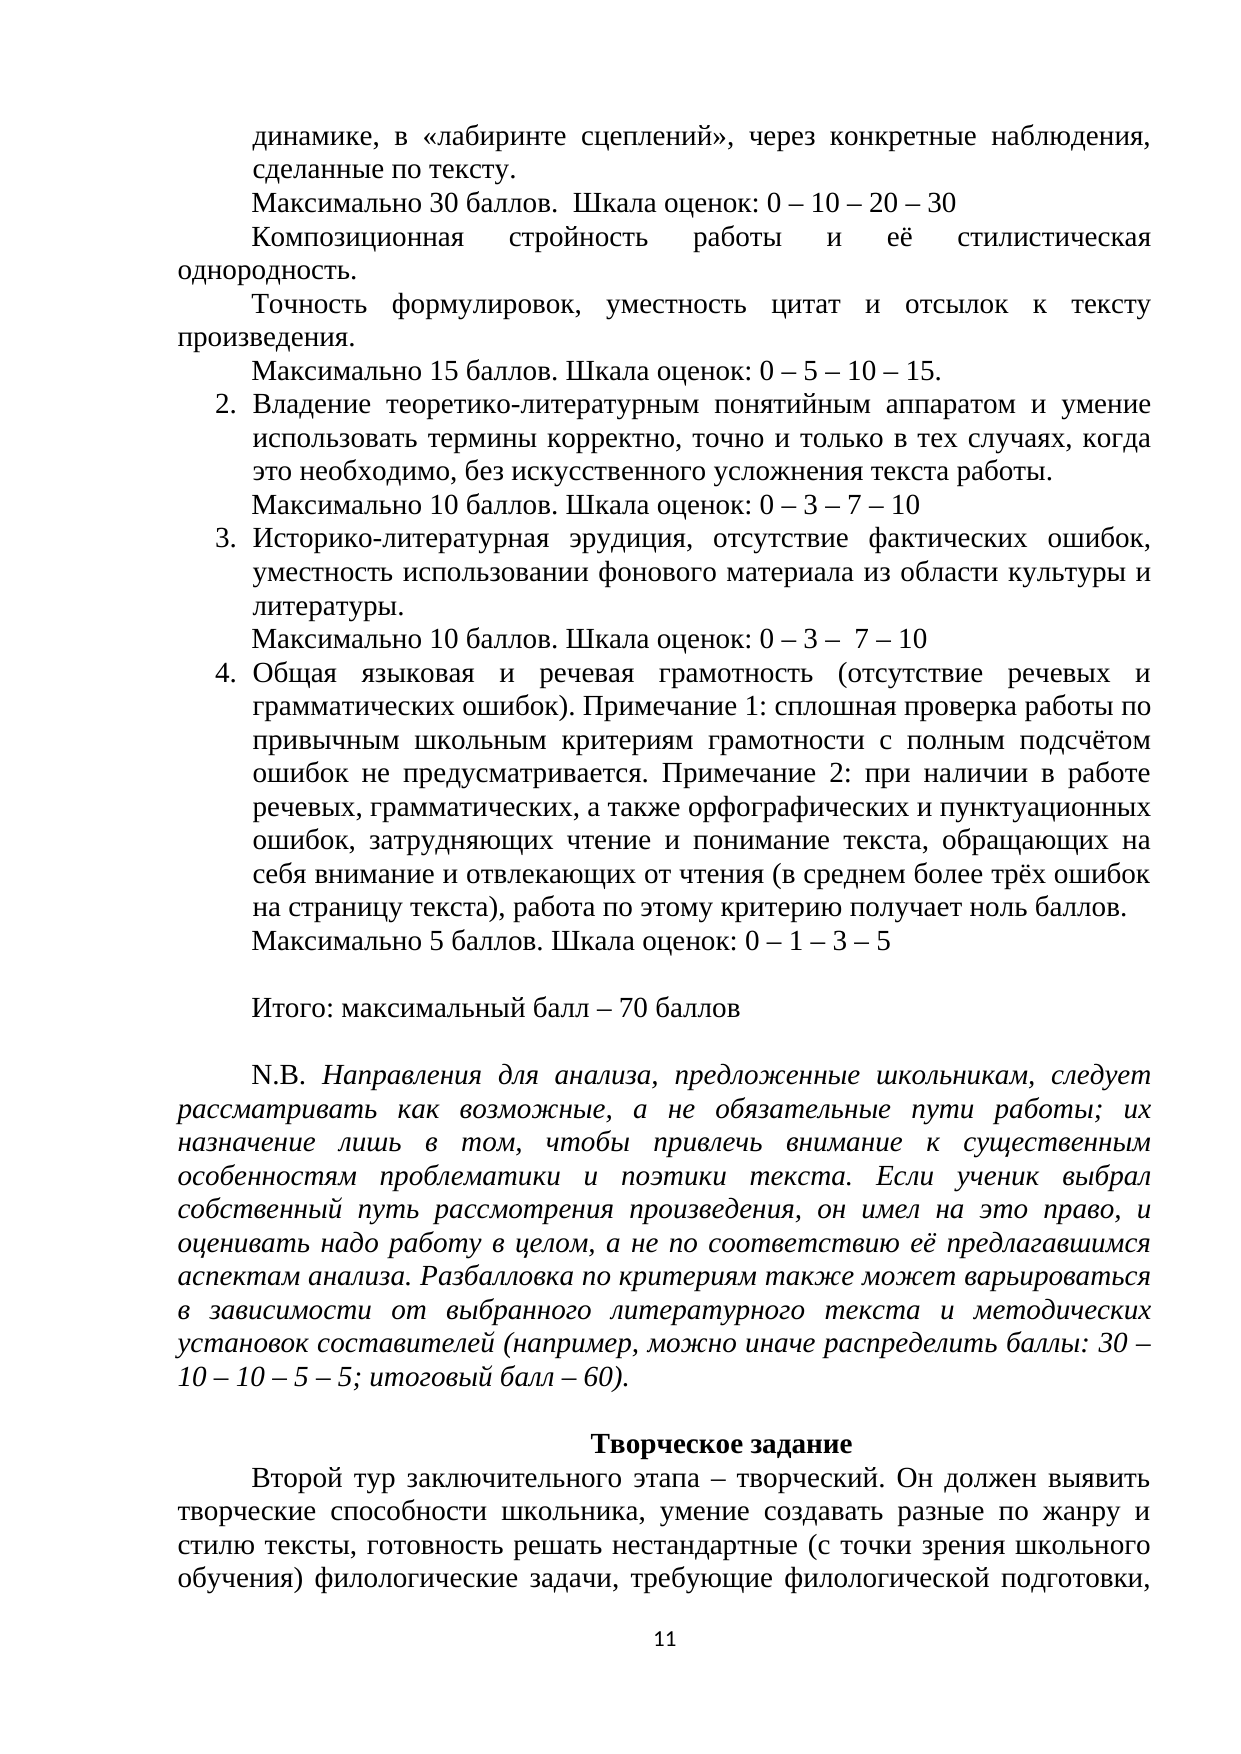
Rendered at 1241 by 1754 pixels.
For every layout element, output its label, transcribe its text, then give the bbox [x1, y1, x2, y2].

text Максимально 30 баллов. Шкала оценок: 0 – 10 – 20 – 30 [177, 185, 1152, 219]
list Владение теоретико-литературным понятийным аппаратом и умение использовать термины корректно, точно и только в тех случаях, когда это необходимо, без искусственного усложнения текста работы. [215, 386, 1152, 487]
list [215, 118, 1152, 185]
text Точность формулировок, уместность цитат и отсылок к тексту произведения. [177, 286, 1152, 353]
text N.B. Направления для анализа, предложенные школьникам, следует рассматривать как возможные, а не обязательные пути работы; их назначение лишь в том, чтобы привлечь внимание к существенным особенностям проблематики и поэтики текста. Если ученик выбрал собственный путь рассмотрения произведения, он имел на это право, и оценивать надо работу в целом, а не по соответствию её предлагавшимся аспектам анализа. Разбалловка по критериям также может варьироваться в зависимости от выбранного литературного текста и методических установок составителей (например, можно иначе распределить баллы: 30 – 10 – 10 – 5 – 5; итоговый балл – 60). [177, 1057, 1152, 1393]
text Итого: максимальный балл – 70 баллов [177, 990, 1152, 1024]
text Максимально 5 баллов. Шкала оценок: 0 – 1 – 3 – 5 [177, 923, 1152, 957]
text Максимально 15 баллов. Шкала оценок: 0 – 5 – 10 – 15. [177, 353, 1152, 386]
list Общая языковая и речевая грамотность (отсутствие речевых и грамматических ошибок). Примечание 1: сплошная проверка работы по привычным школьным критериям грамотности с полным подсчётом ошибок не предусматривается. Примечание 2: при наличии в работе речевых, грамматических, а также орфографических и пунктуационных ошибок, затрудняющих чтение и понимание текста, обращающих на себя внимание и отвлекающих от чтения (в среднем более трёх ошибок на страницу текста), работа по этому критерию получает ноль баллов. [215, 655, 1152, 923]
text Композиционная стройность работы и её стилистическая однородность. [177, 219, 1152, 286]
list Историко-литературная эрудиция, отсутствие фактических ошибок, уместность использовании фонового материала из области культуры и литературы. [215, 521, 1152, 621]
text Максимально 10 баллов. Шкала оценок: 0 – 3 – 7 – 10 [177, 487, 1152, 521]
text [177, 1460, 1152, 1594]
text Максимально 10 баллов. Шкала оценок: 0 – 3 – 7 – 10 [177, 621, 1152, 655]
text Творческое задание [291, 1426, 1152, 1460]
